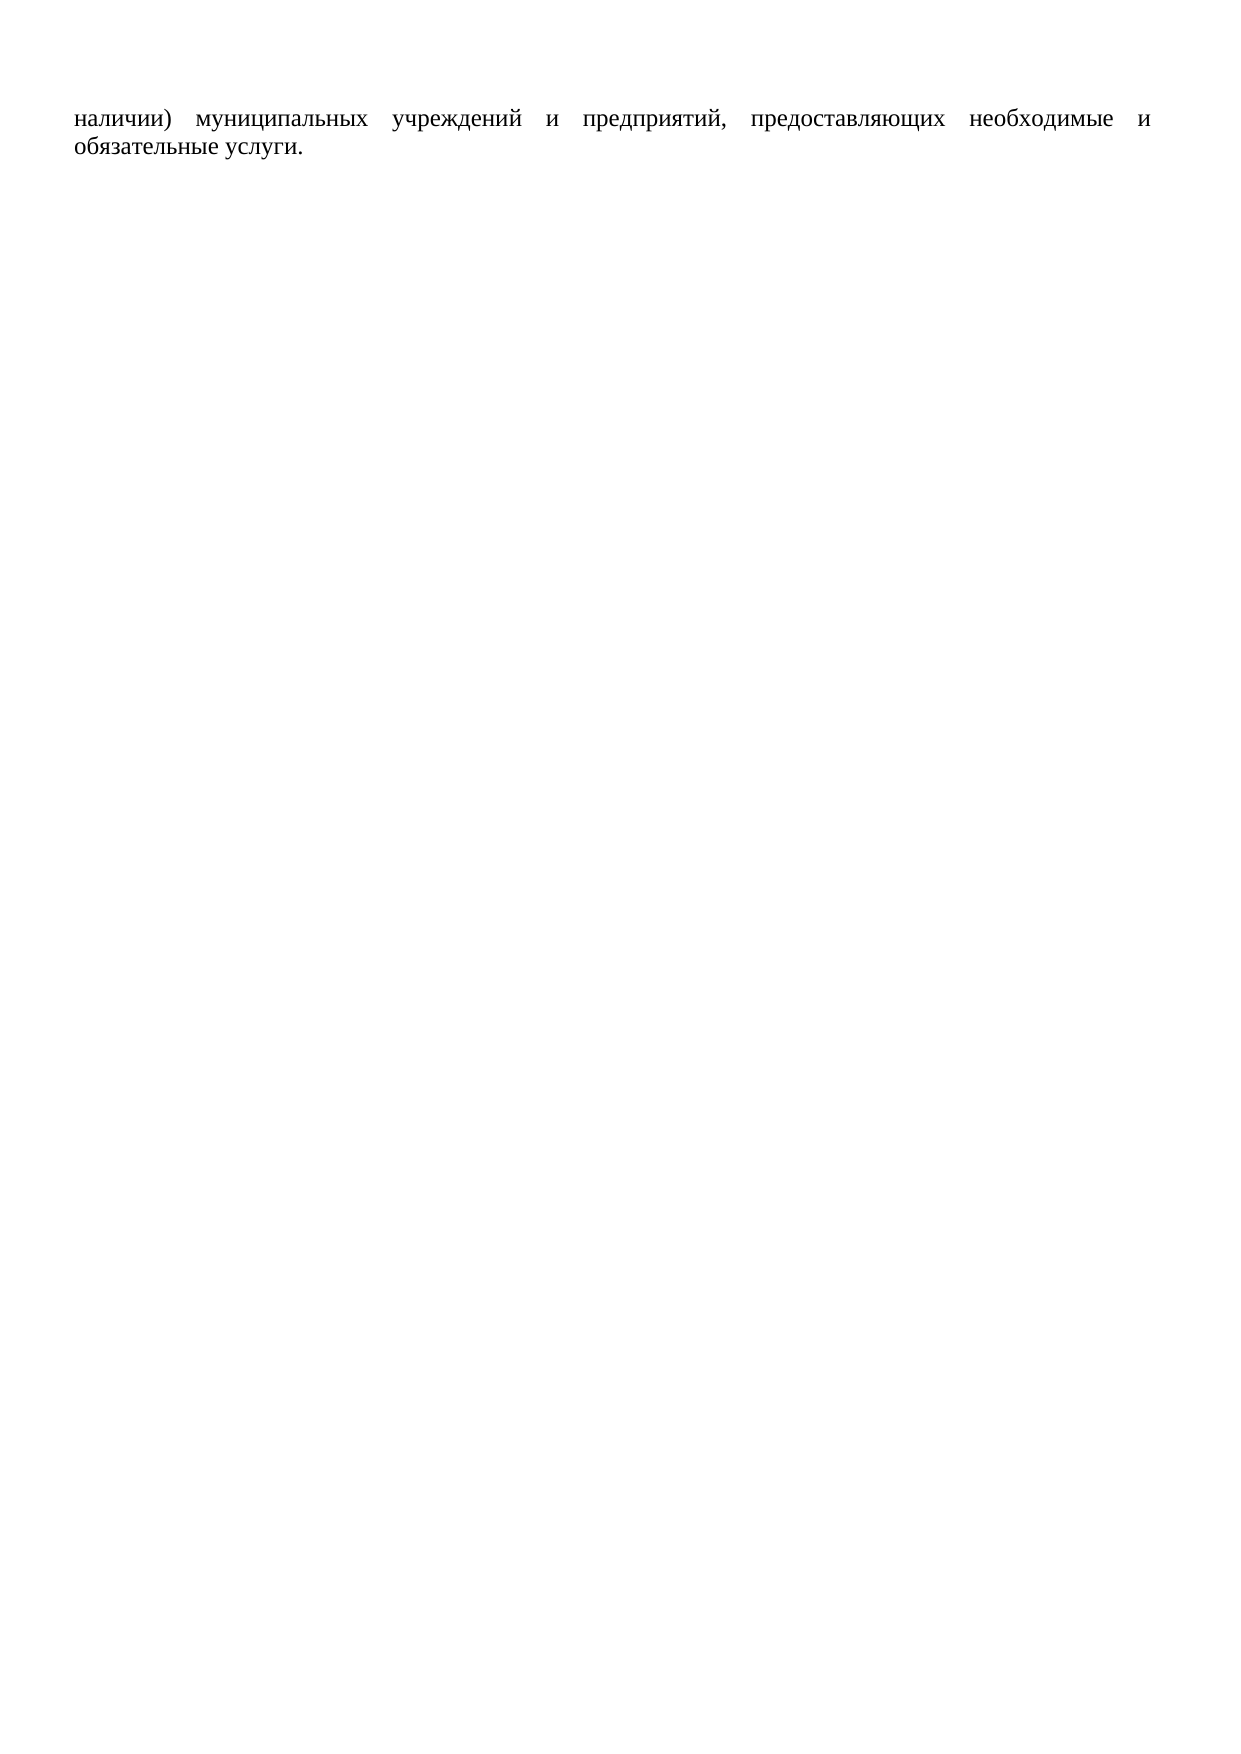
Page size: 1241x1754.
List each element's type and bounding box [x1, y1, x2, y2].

text [74, 103, 1152, 160]
